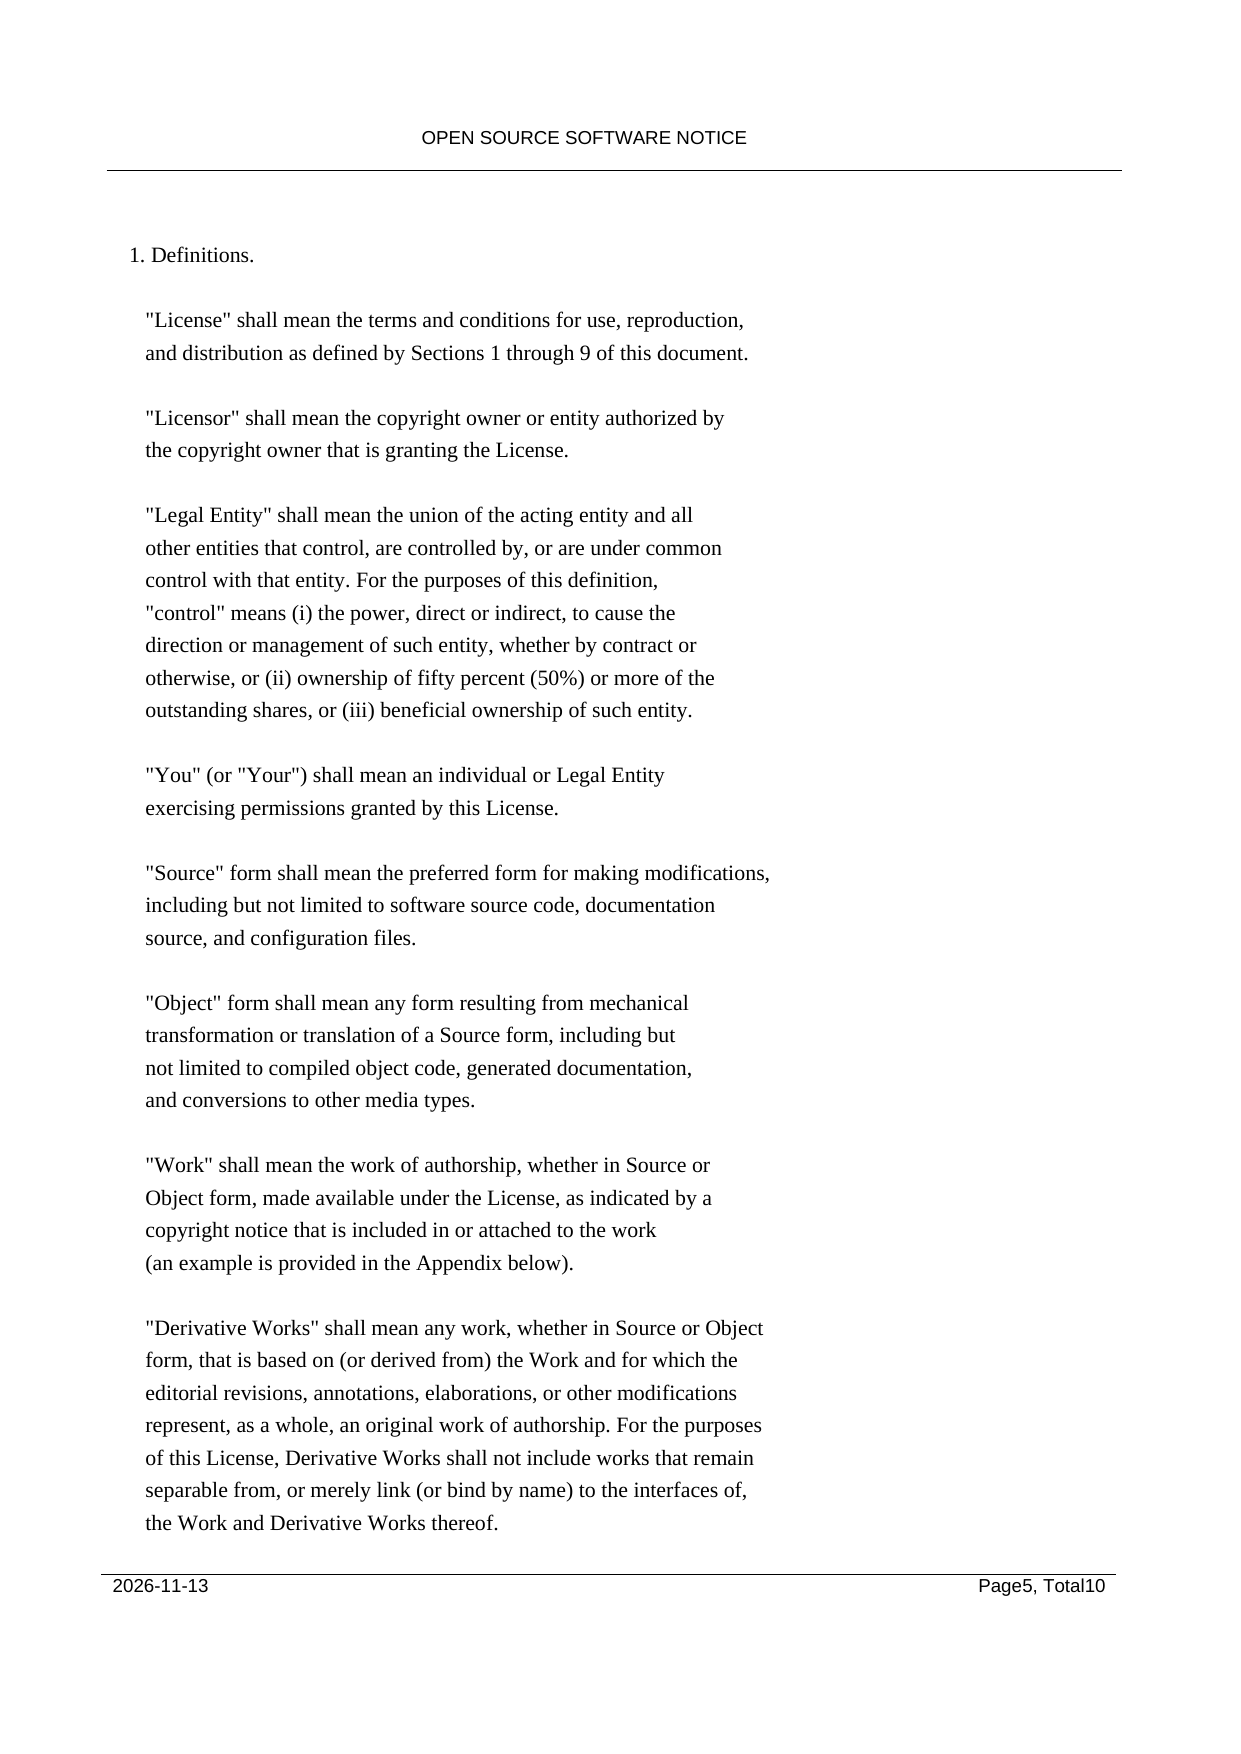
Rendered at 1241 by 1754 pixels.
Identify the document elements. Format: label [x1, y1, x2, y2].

text [112, 206, 1128, 1539]
